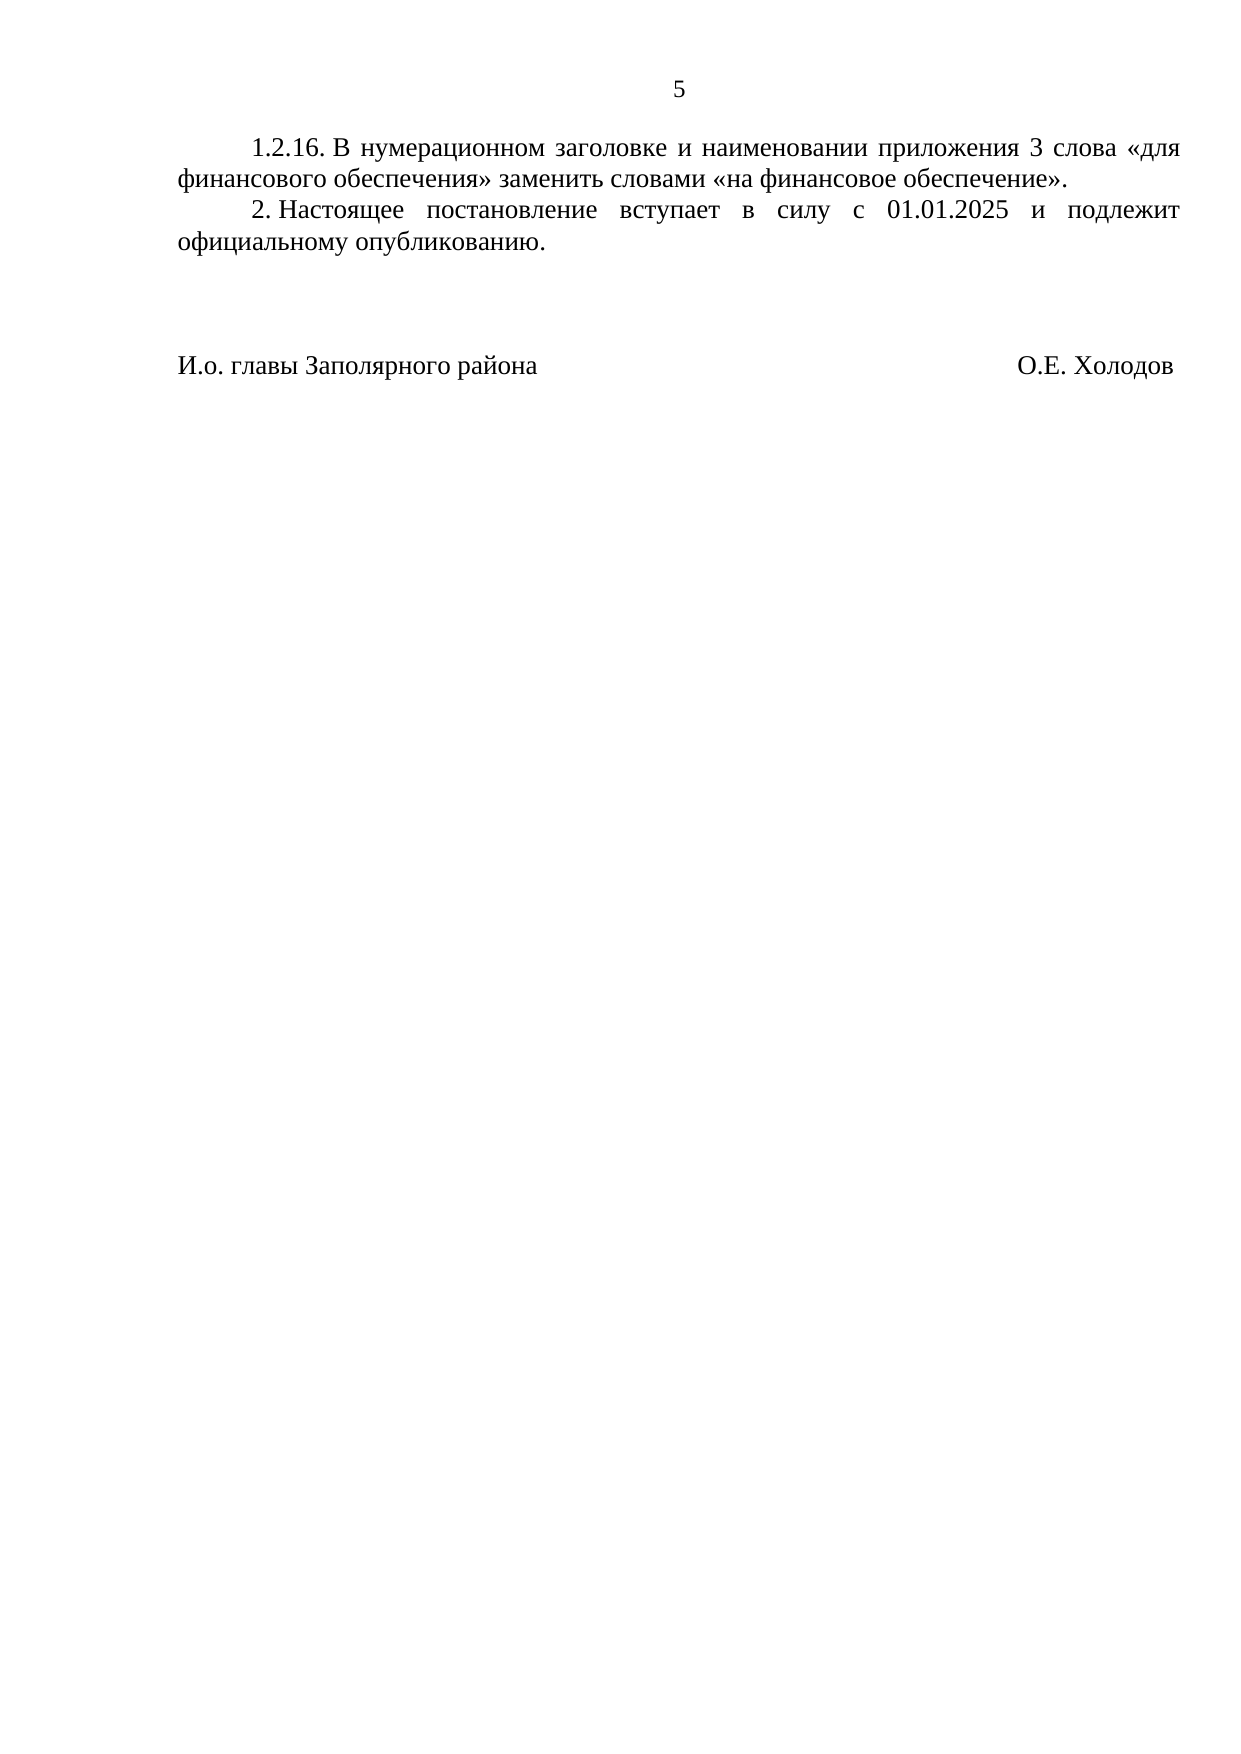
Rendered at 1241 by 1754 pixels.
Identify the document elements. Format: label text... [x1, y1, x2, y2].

text 2. Настоящее постановление вступает в силу с 01.01.2025 и подлежит официальному опубликованию. [177, 194, 1181, 256]
text 1.2.16. В нумерационном заголовке и наименовании приложения 3 слова «для финансового обеспечения» заменить словами «на финансовое обеспечение». [177, 131, 1181, 194]
title И.о. главы Заполярного района О.Е. Холодов [177, 349, 1181, 381]
